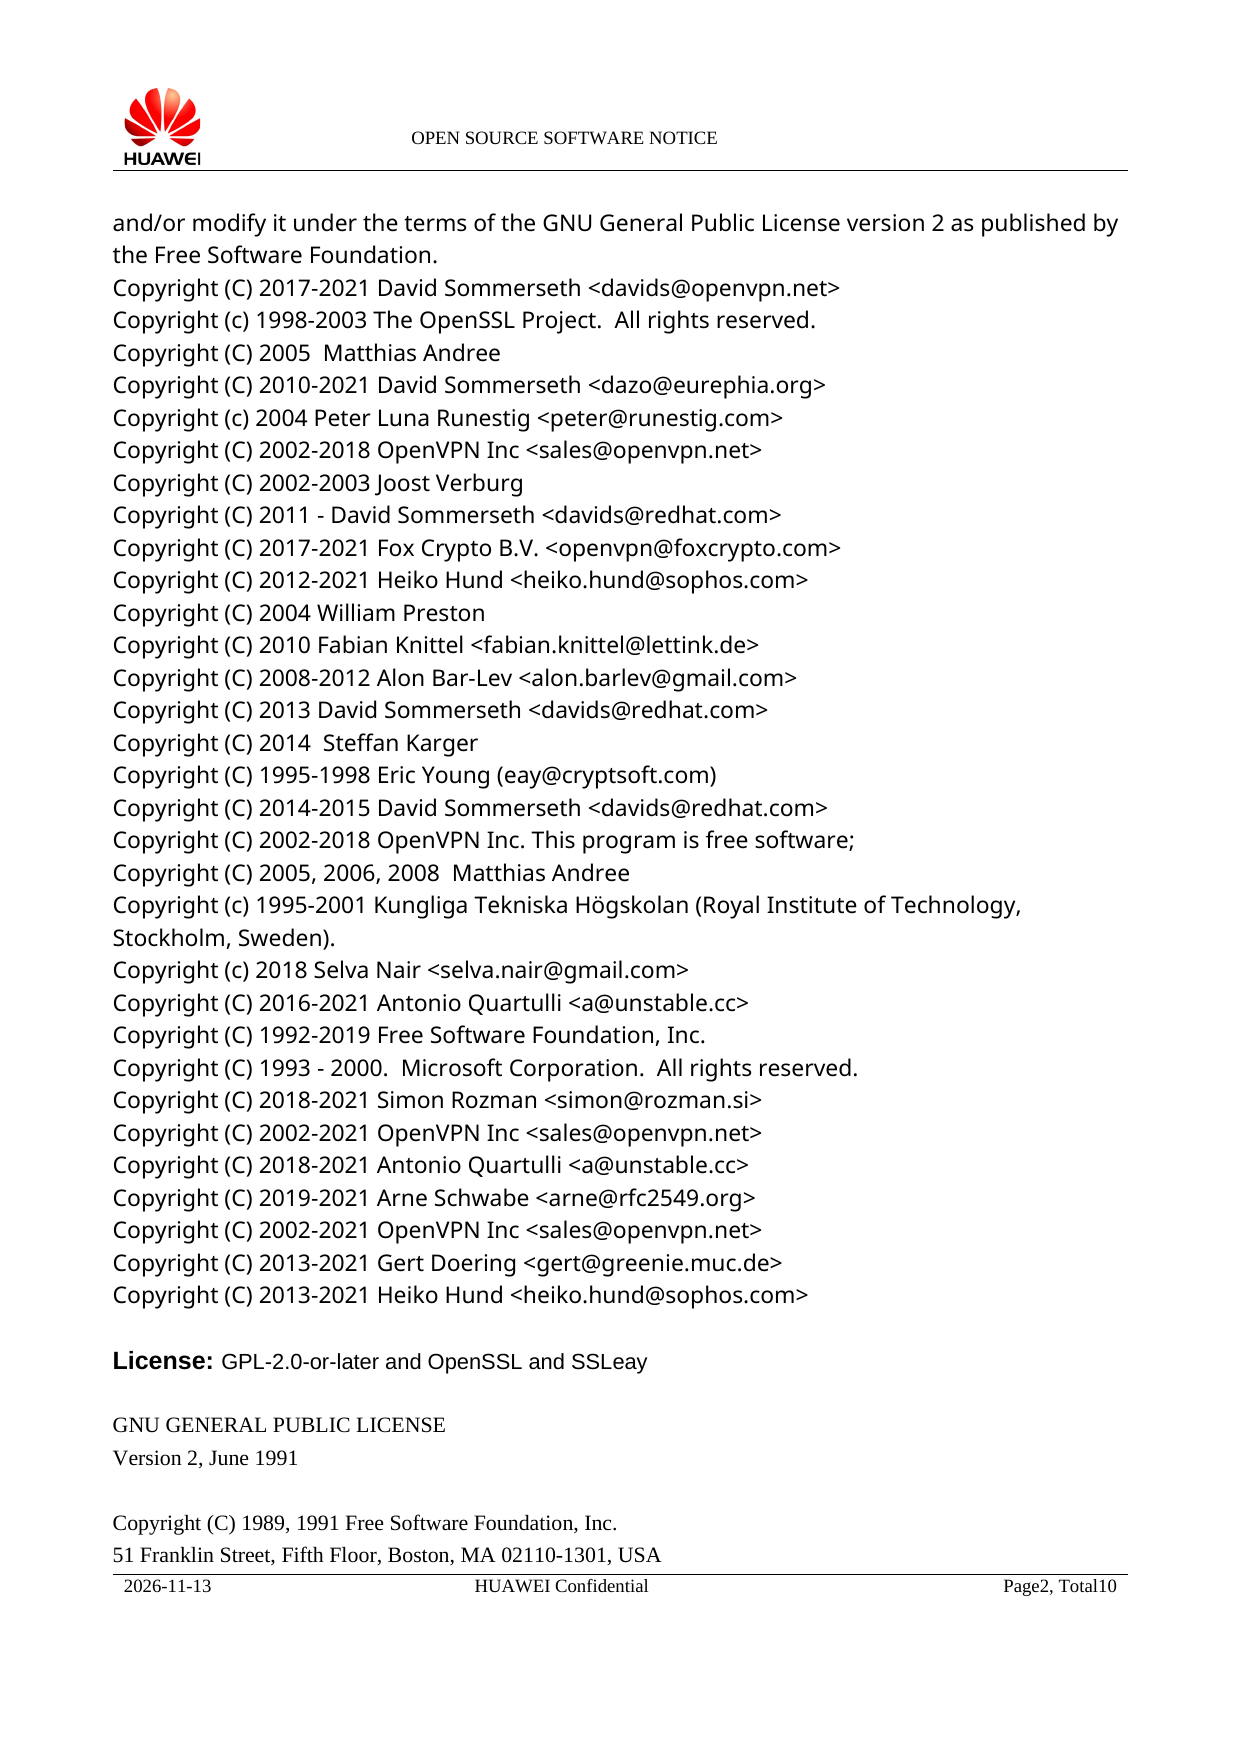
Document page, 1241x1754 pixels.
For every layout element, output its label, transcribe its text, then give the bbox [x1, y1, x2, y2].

text GNU GENERAL PUBLIC LICENSE [112, 1376, 1128, 1441]
picture [124, 88, 201, 165]
text Copyright (C) 1989, 1991 Free Software Foundation, Inc. [112, 1506, 1128, 1539]
text Version 2, June 1991 [112, 1441, 1128, 1474]
text License: GPL-2.0-or-later and OpenSSL and SSLeay [112, 1344, 1128, 1376]
text 51 Franklin Street, Fifth Floor, Boston, MA 02110-1301, USA [112, 1539, 1128, 1571]
